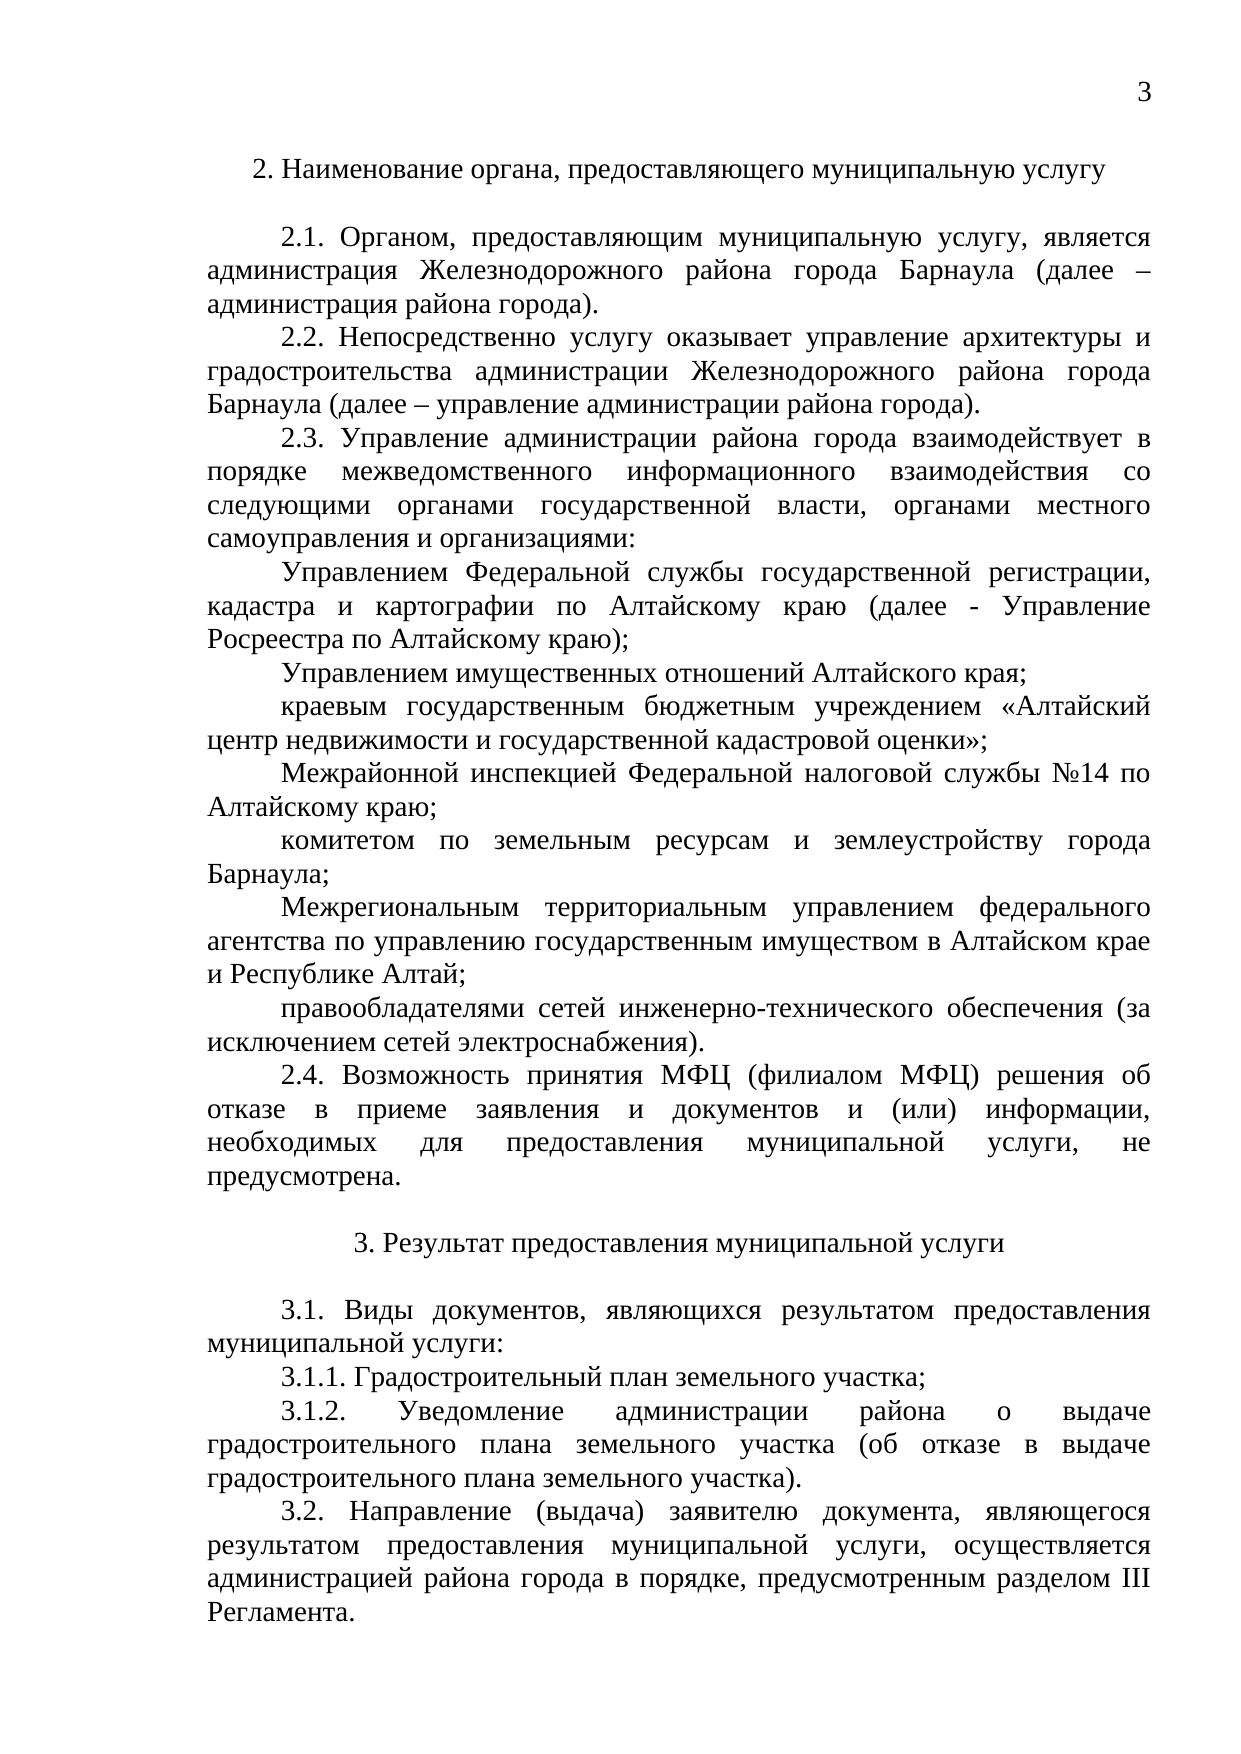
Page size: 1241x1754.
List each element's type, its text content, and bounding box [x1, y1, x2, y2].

text Межрайонной инспекцией Федеральной налоговой службы №14 по Алтайскому краю; [207, 755, 1152, 822]
text Управлением Федеральной службы государственной регистрации, кадастра и картографии по Алтайскому краю (далее - Управление Росреестра по Алтайскому краю); [207, 554, 1152, 655]
text 3.2. Направление (выдача) заявителю документа, являющегося результатом предоставления муниципальной услуги, осуществляется администрацией района города в порядке, предусмотренным разделом III Регламента. [207, 1493, 1152, 1627]
text 2. Наименование органа, предоставляющего муниципальную услугу [207, 152, 1152, 185]
text Управлением имущественных отношений Алтайского края; [207, 655, 1152, 688]
text 3.1. Виды документов, являющихся результатом предоставления муниципальной услуги: [207, 1292, 1152, 1359]
text 3. Результат предоставления муниципальной услуги [207, 1225, 1152, 1258]
text 2.2. Непосредственно услугу оказывает управление архитектуры и градостроительства администрации Железнодорожного района города Барнаула (далее – управление администрации района города). [207, 319, 1152, 420]
text 2.4. Возможность принятия МФЦ (филиалом МФЦ) решения об отказе в приеме заявления и документов и (или) информации, необходимых для предоставления муниципальной услуги, не предусмотрена. [207, 1057, 1152, 1191]
text краевым государственным бюджетным учреждением «Алтайский центр недвижимости и государственной кадастровой оценки»; [207, 688, 1152, 755]
text Межрегиональным территориальным управлением федерального агентства по управлению государственным имуществом в Алтайском крае и Республике Алтай; [207, 889, 1152, 990]
text 3.1.1. Градостроительный план земельного участка; [207, 1359, 1152, 1393]
text 2.3. Управление администрации района города взаимодействует в порядке межведомственного информационного взаимодействия со следующими органами государственной власти, органами местного самоуправления и организациями: [207, 420, 1152, 554]
text 3.1.2. Уведомление администрации района о выдаче градостроительного плана земельного участка (об отказе в выдаче градостроительного плана земельного участка). [207, 1393, 1152, 1493]
text правообладателями сетей инженерно-технического обеспечения (за исключением сетей электроснабжения). [207, 990, 1152, 1057]
text 2.1. Органом, предоставляющим муниципальную услугу, является администрация Железнодорожного района города Барнаула (далее – администрация района города). [207, 219, 1152, 319]
text комитетом по земельным ресурсам и землеустройству города Барнаула; [207, 822, 1152, 889]
